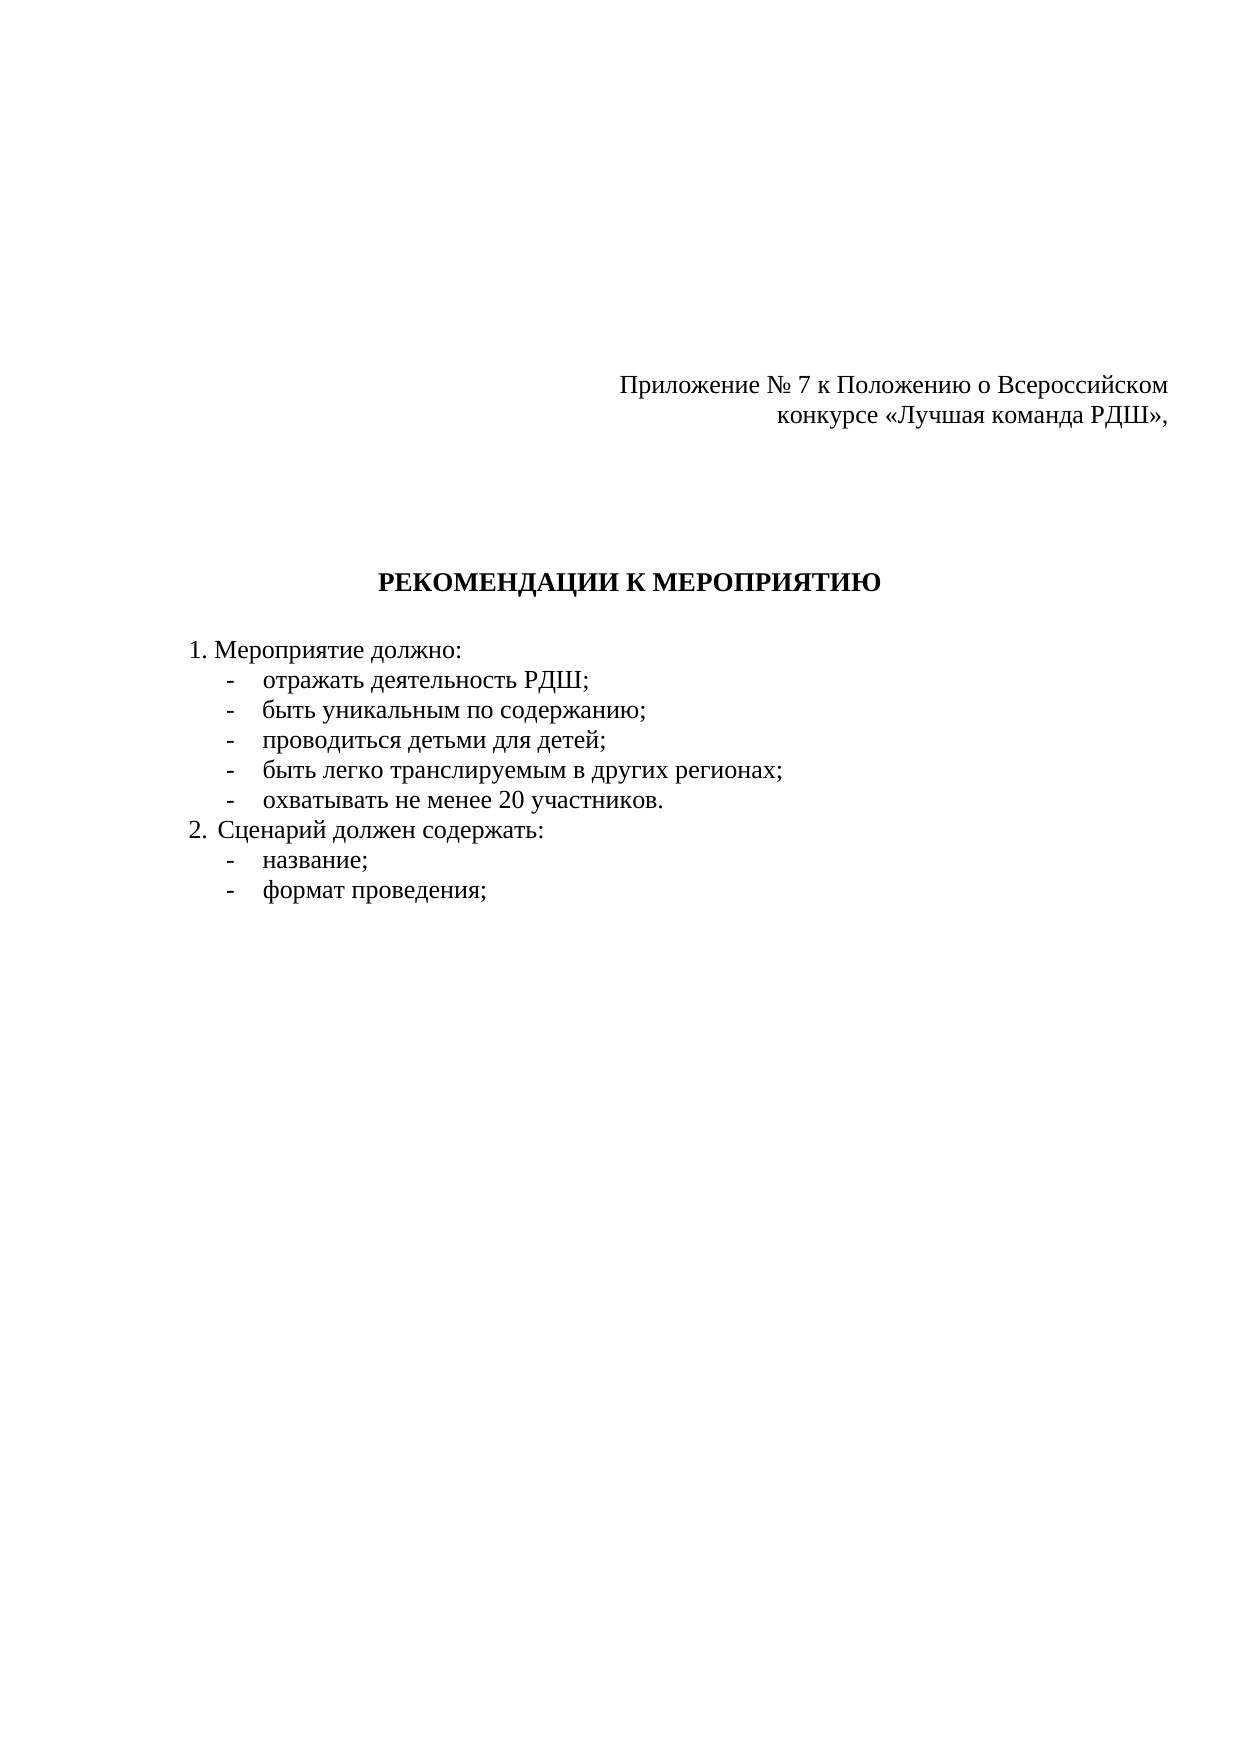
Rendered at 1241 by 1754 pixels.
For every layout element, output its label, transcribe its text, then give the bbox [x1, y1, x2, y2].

list быть легко транслируемым в других регионах; [226, 754, 1171, 784]
list быть уникальным по содержанию; [226, 694, 1171, 724]
list название; [226, 844, 1171, 874]
list Мероприятие должно: [188, 634, 1171, 664]
list отражать деятельность РДШ; [226, 664, 1171, 694]
list охватывать не менее 20 участников. [226, 784, 1171, 814]
list формат проведения; [226, 874, 1171, 904]
text Приложение № 7 к Положению о Всероссийском конкурсе «Лучшая команда РДШ», [515, 369, 1168, 429]
text РЕКОМЕНДАЦИИ К МЕРОПРИЯТИЮ [378, 566, 1171, 597]
list Сценарий должен содержать: [188, 814, 1171, 844]
list проводиться детьми для детей; [226, 724, 1171, 754]
